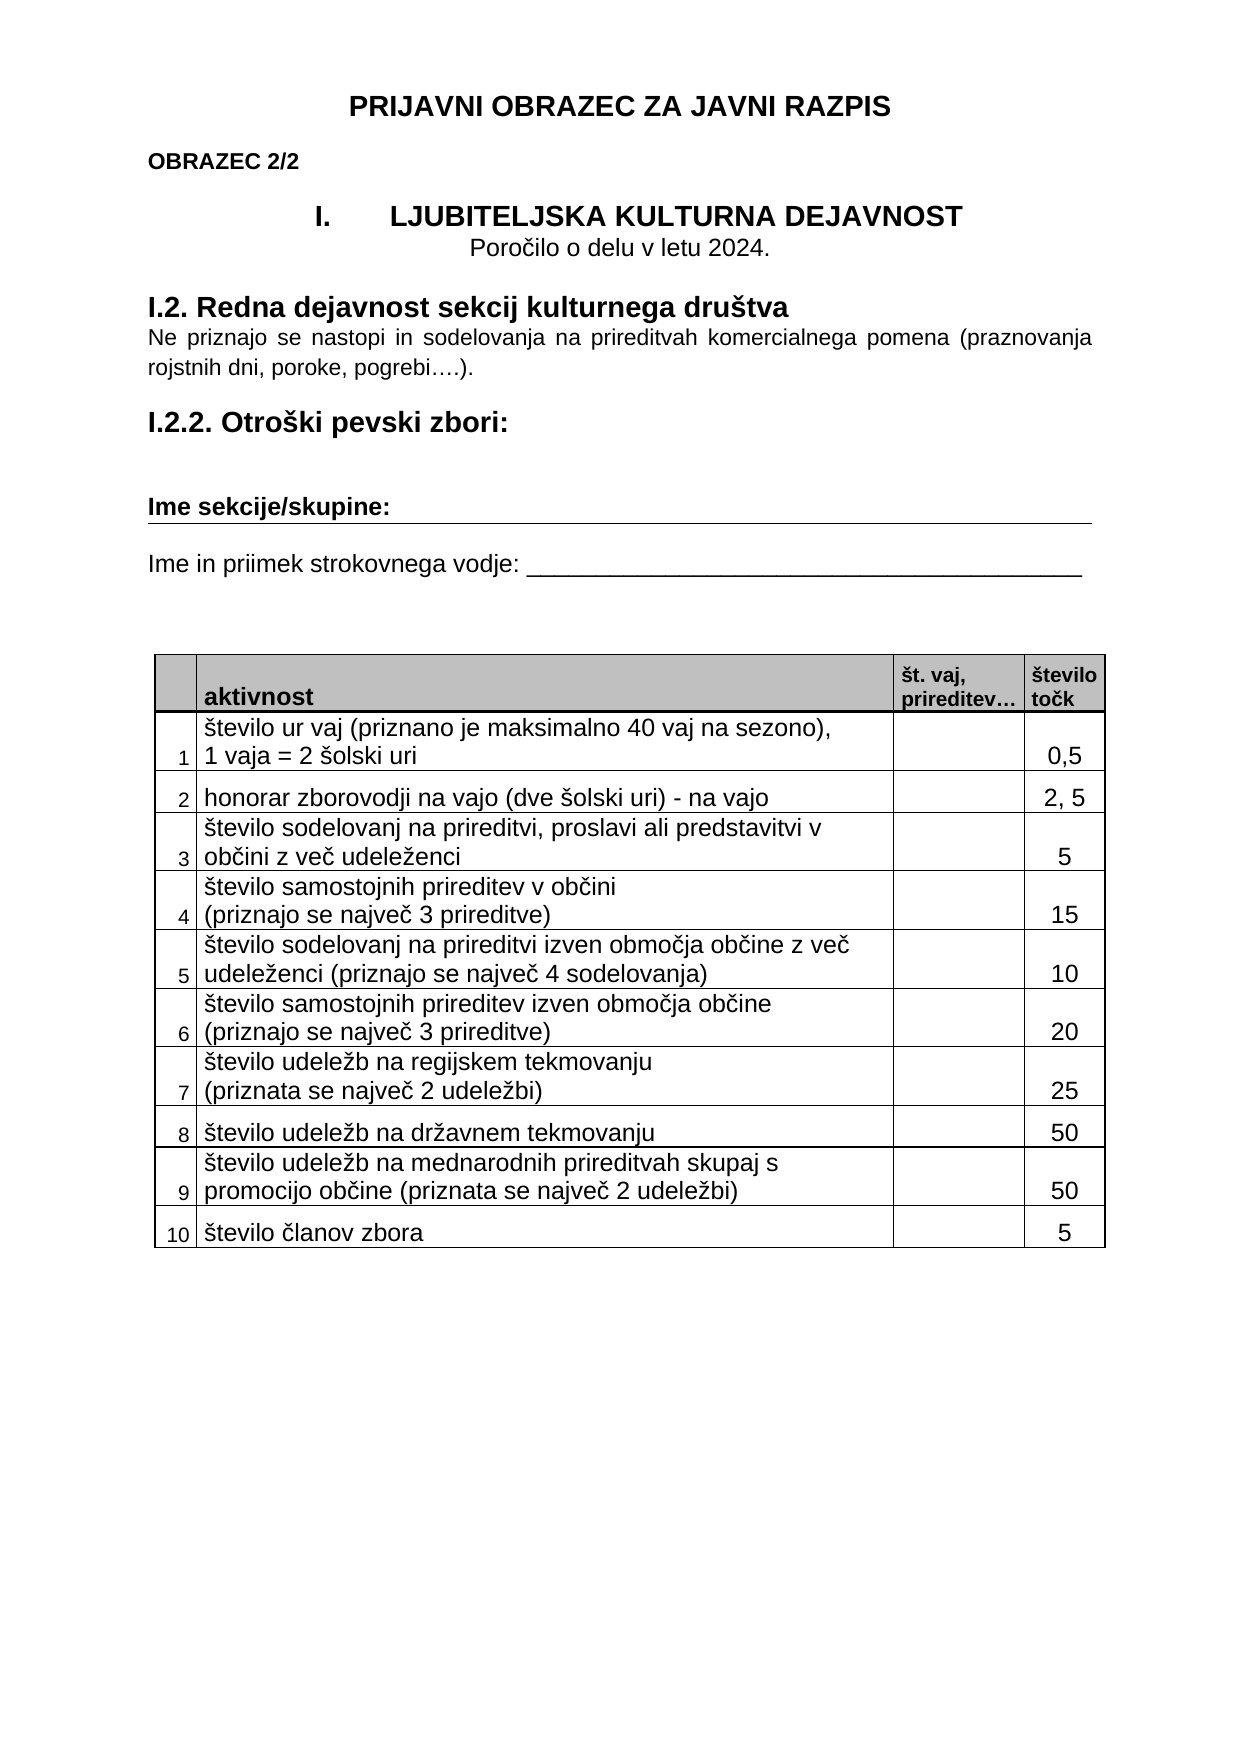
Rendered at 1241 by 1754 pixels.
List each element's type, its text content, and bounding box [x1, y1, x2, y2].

text OBRAZEC 2/2 [148, 148, 1092, 174]
table_header [832, 655, 893, 710]
table_cell 3 [156, 813, 196, 870]
table_cell [894, 1047, 1024, 1104]
table_cell honorar zborovodji na vajo (dve šolski uri) - na vajo [197, 771, 893, 812]
table_cell 20 [1025, 989, 1104, 1046]
table_cell število udeležb na državnem tekmovanju [197, 1106, 893, 1146]
text I.2.2. Otroški pevski zbori: [148, 405, 1092, 438]
table_cell 2, 5 [1025, 771, 1104, 812]
table_cell število ur vaj (priznano je maksimalno 40 vaj na sezono), 1 vaja = 2 šolski uri [197, 713, 893, 770]
table_cell število samostojnih prireditev izven območja občine (priznajo se največ 3 prireditve) [197, 989, 893, 1046]
text PRIJAVNI OBRAZEC ZA JAVNI RAZPIS [148, 89, 1092, 122]
table_cell [894, 771, 1024, 812]
table_cell 7 [156, 1047, 196, 1104]
text Poročilo o delu v letu 2024. [148, 233, 1092, 261]
table_cell [894, 813, 1024, 870]
text Ime sekcije/skupine: [148, 492, 1092, 523]
table_header število točk [1025, 655, 1104, 710]
table_cell 10 [1025, 930, 1104, 987]
table_cell 1 [156, 713, 196, 770]
table_cell [894, 871, 1024, 929]
table_cell 5 [1025, 813, 1104, 870]
table_cell 9 [156, 1148, 196, 1205]
table_cell [894, 713, 1024, 770]
list Ne priznajo se nastopi in sodelovanja na prireditvah komercialnega pomena (praznovanja rojstnih dni, poroke, pogrebi….). [148, 324, 1092, 380]
table_cell število članov zbora [197, 1206, 893, 1247]
table_cell 50 [1025, 1148, 1104, 1205]
list LJUBITELJSKA KULTURNA DEJAVNOST [185, 199, 1092, 233]
table_cell število sodelovanj na prireditvi izven območja občine z več udeleženci (priznajo se največ 4 sodelovanja) [197, 930, 893, 987]
table_cell 10 [156, 1206, 196, 1247]
table_header št. vaj, prireditev… [894, 655, 1024, 710]
table_cell [894, 1148, 1024, 1205]
table_cell število sodelovanj na prireditvi, proslavi ali predstavitvi v občini z več udeleženci [197, 813, 893, 870]
text I.2. Redna dejavnost sekcij kulturnega društva [148, 290, 1092, 324]
table_cell število udeležb na regijskem tekmovanju (priznata se največ 2 udeležbi) [197, 1047, 893, 1104]
table_cell 25 [1025, 1047, 1104, 1104]
table_cell 0,5 [1025, 713, 1104, 770]
table_cell število udeležb na mednarodnih prireditvah skupaj s promocijo občine (priznata se največ 2 udeležbi) [197, 1148, 893, 1205]
table_cell 15 [1025, 871, 1104, 929]
table_cell 8 [156, 1106, 196, 1146]
table_cell število samostojnih prireditev v občini (priznajo se največ 3 prireditve) [197, 871, 893, 929]
table_header [156, 655, 196, 710]
table_cell [894, 930, 1024, 987]
table_cell 2 [156, 771, 196, 812]
text Ime in priimek strokovnega vodje: ________________________________________ [148, 549, 1092, 578]
table_cell 50 [1025, 1106, 1104, 1146]
table_cell [894, 1106, 1024, 1146]
table_cell [894, 1206, 1024, 1247]
table_cell 5 [156, 930, 196, 987]
table_cell 4 [156, 871, 196, 929]
table_cell [894, 989, 1024, 1046]
table_cell 6 [156, 989, 196, 1046]
table_cell 5 [1025, 1206, 1104, 1247]
table_header aktivnost [197, 655, 832, 710]
